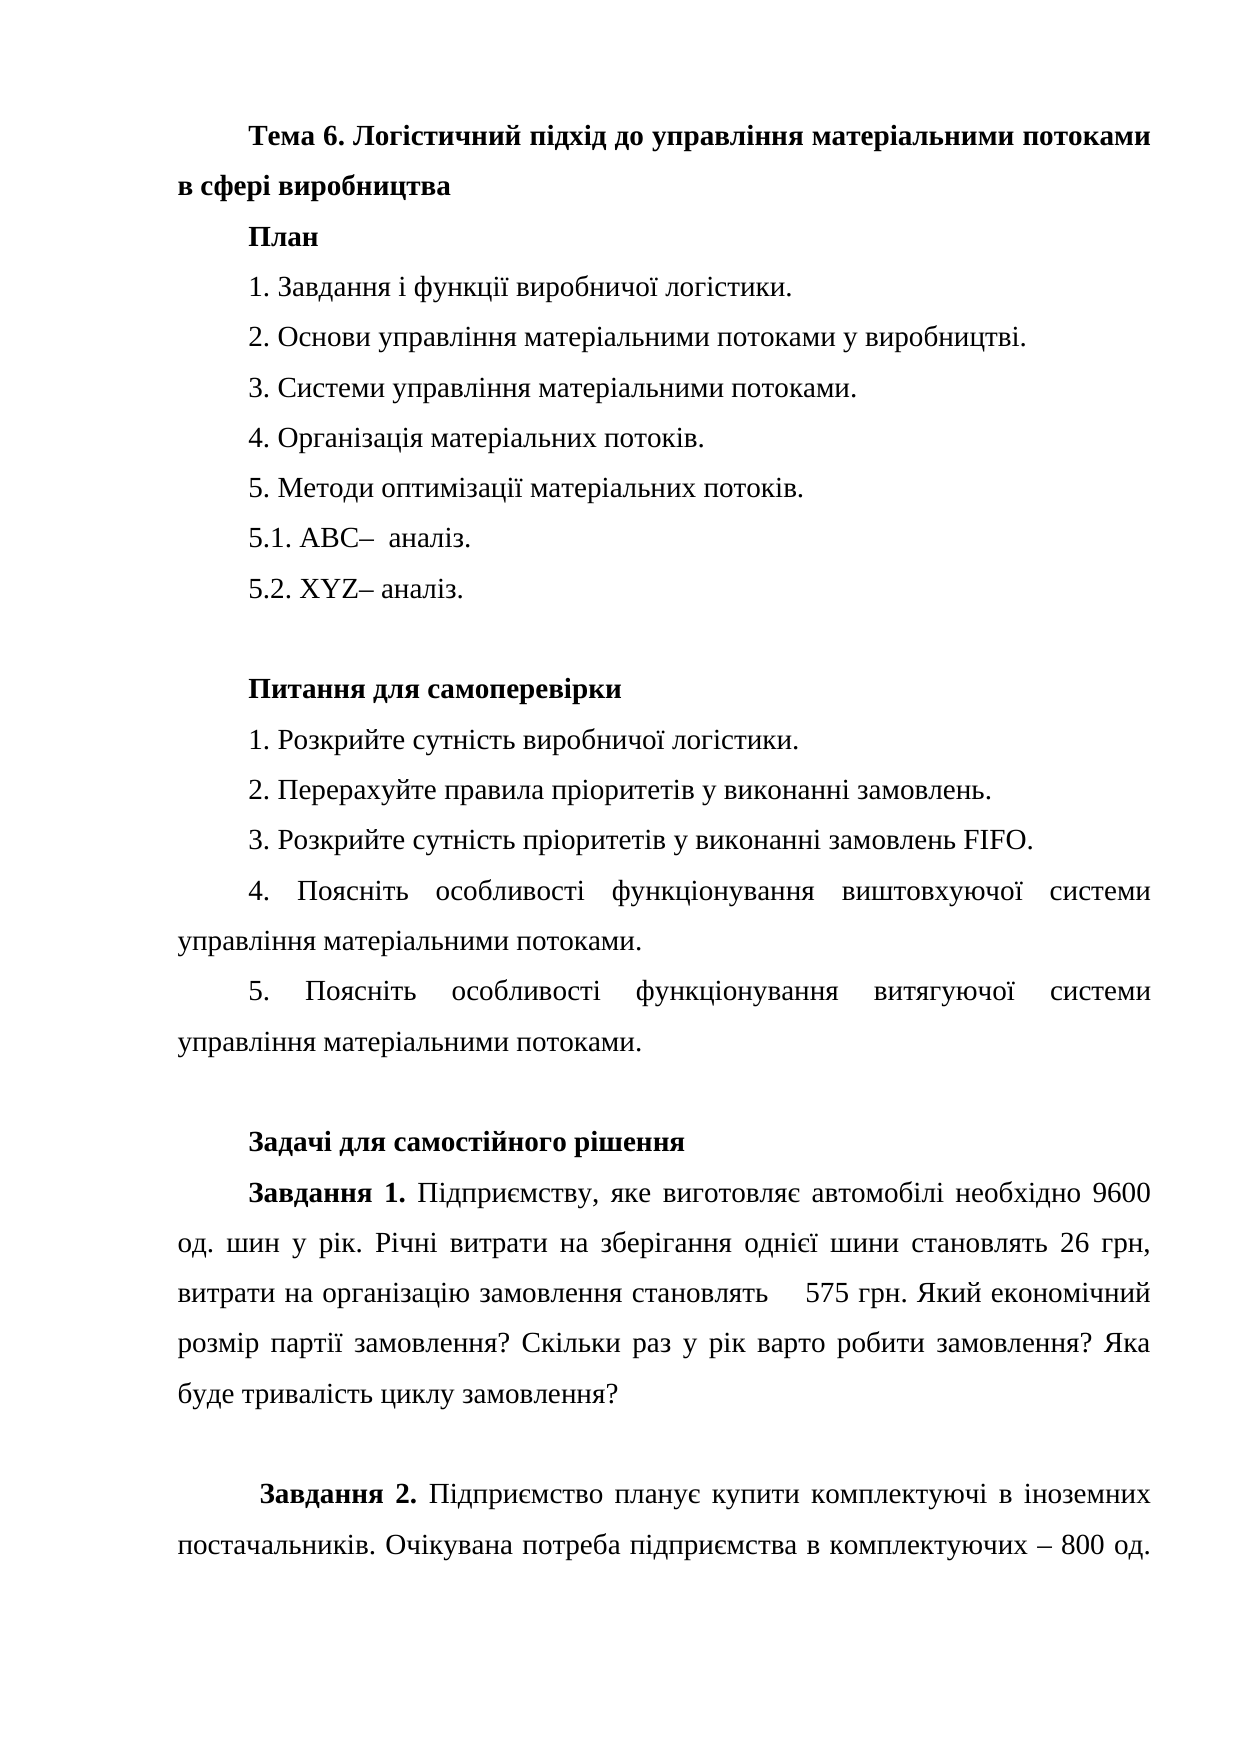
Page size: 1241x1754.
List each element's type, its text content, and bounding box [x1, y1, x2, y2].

text Тема 6. Логістичний підхід до управління матеріальними потоками в сфері виробництва [177, 118, 1152, 202]
text 3. Системи управління матеріальними потоками. [177, 370, 1152, 403]
text 1. Завдання і функції виробничої логістики. [177, 269, 1152, 303]
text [177, 1477, 1152, 1560]
text 1. Розкрийте сутність виробничої логістики. [177, 722, 1152, 755]
text 5.1. ABC– аналіз. [177, 521, 1152, 554]
text Задачі для самостійного рішення [177, 1124, 1152, 1158]
text 5. Поясніть особливості функціонування витягуючої системи управління матеріальними потоками. [177, 973, 1152, 1057]
text 5.2. XYZ– аналіз. [177, 571, 1152, 604]
text 4. Поясніть особливості функціонування виштовхуючої системи управління матеріальними потоками. [177, 873, 1152, 957]
text План [177, 219, 1152, 252]
text 3. Розкрийте сутність пріоритетів у виконанні замовлень FIFO. [177, 822, 1152, 856]
text Питання для самоперевірки [177, 672, 1152, 705]
text Завдання 1. Підприємству, яке виготовляє автомобілі необхідно 9600 од. шин у рік. Річні витрати на зберігання однієї шини становлять 26 грн, витрати на організацію замовлення становлять 575 грн. Який економічний розмір партії замовлення? Скільки раз у рік варто робити замовлення? Яка буде тривалість циклу замовлення? [177, 1175, 1152, 1409]
text 2. Основи управління матеріальними потоками у виробництві. [177, 319, 1152, 353]
text 5. Методи оптимізації матеріальних потоків. [177, 470, 1152, 504]
text 4. Організація матеріальних потоків. [177, 420, 1152, 453]
text 2. Перерахуйте правила пріоритетів у виконанні замовлень. [177, 772, 1152, 806]
